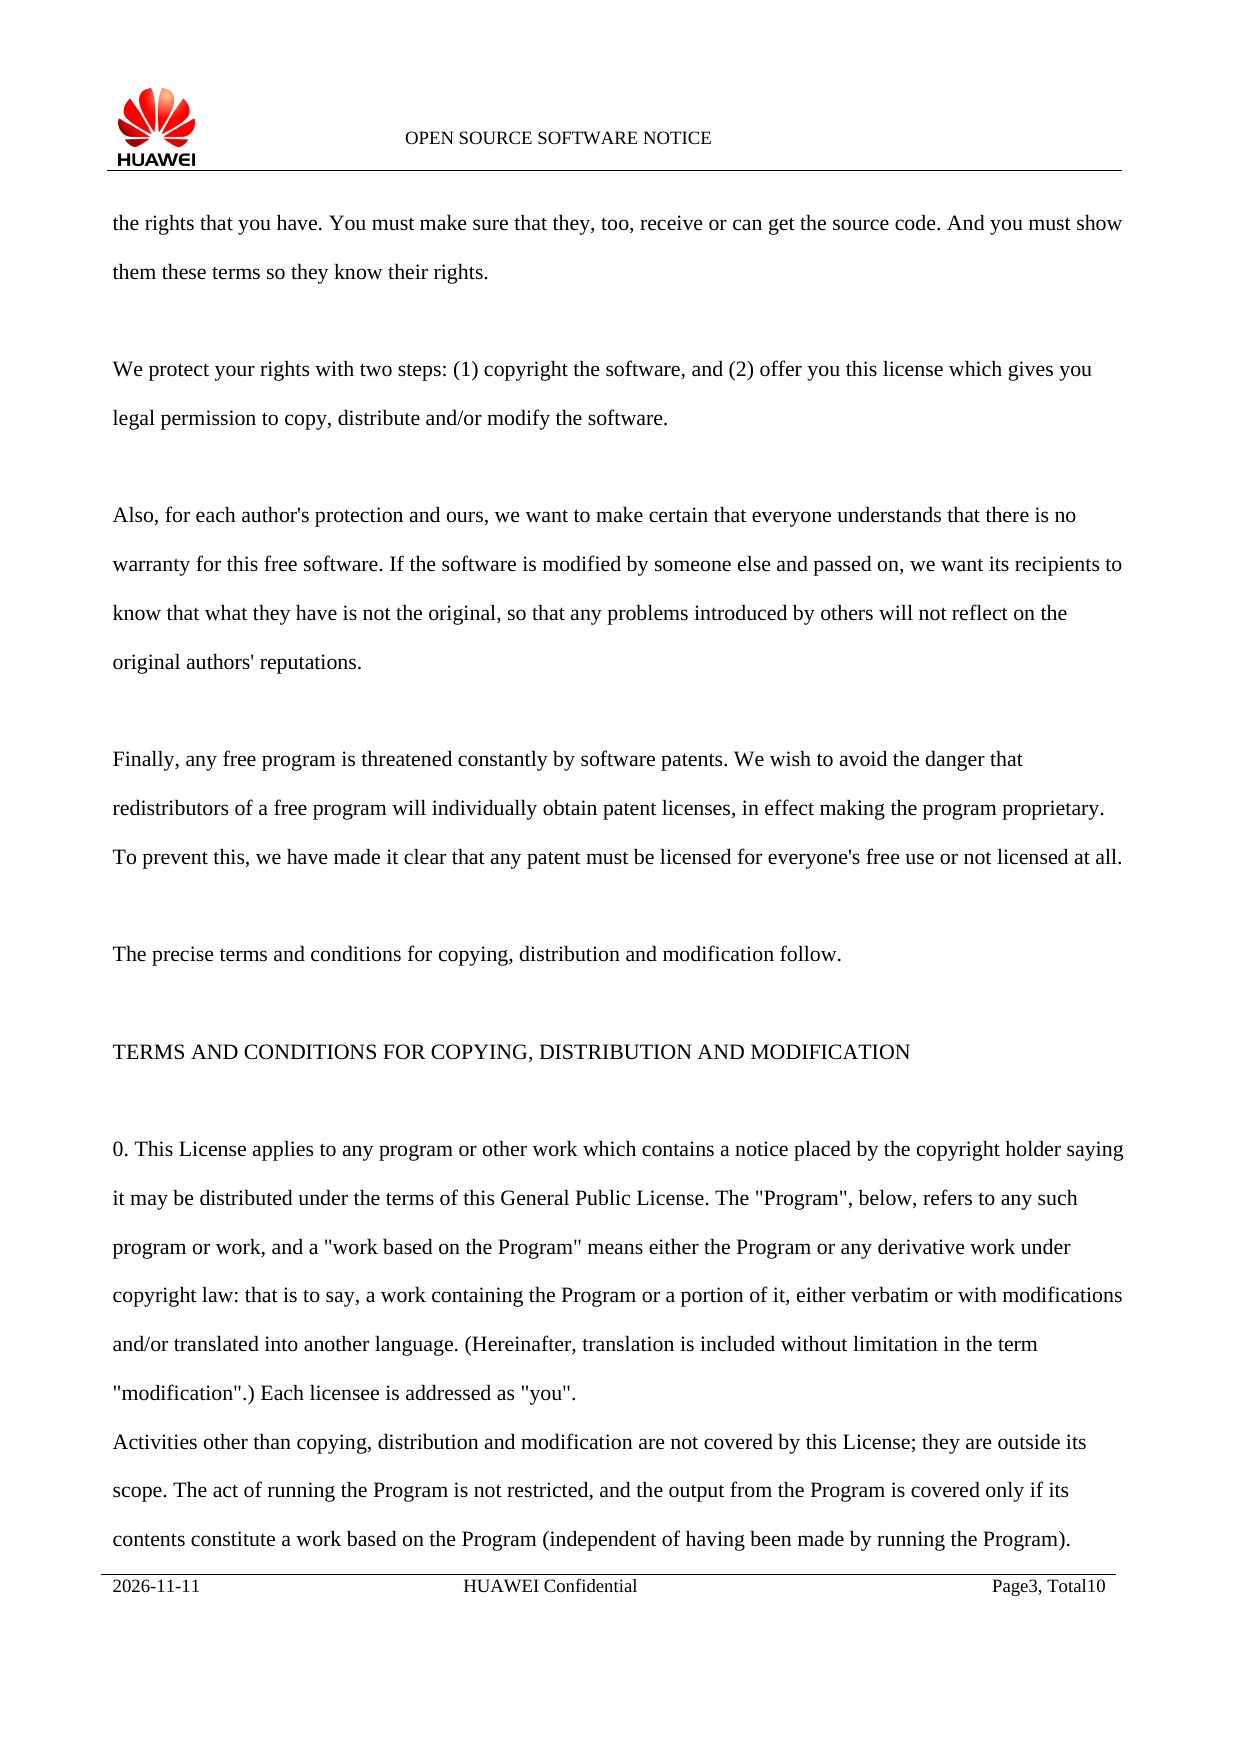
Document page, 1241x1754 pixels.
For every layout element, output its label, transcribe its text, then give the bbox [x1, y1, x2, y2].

picture [118, 88, 195, 166]
